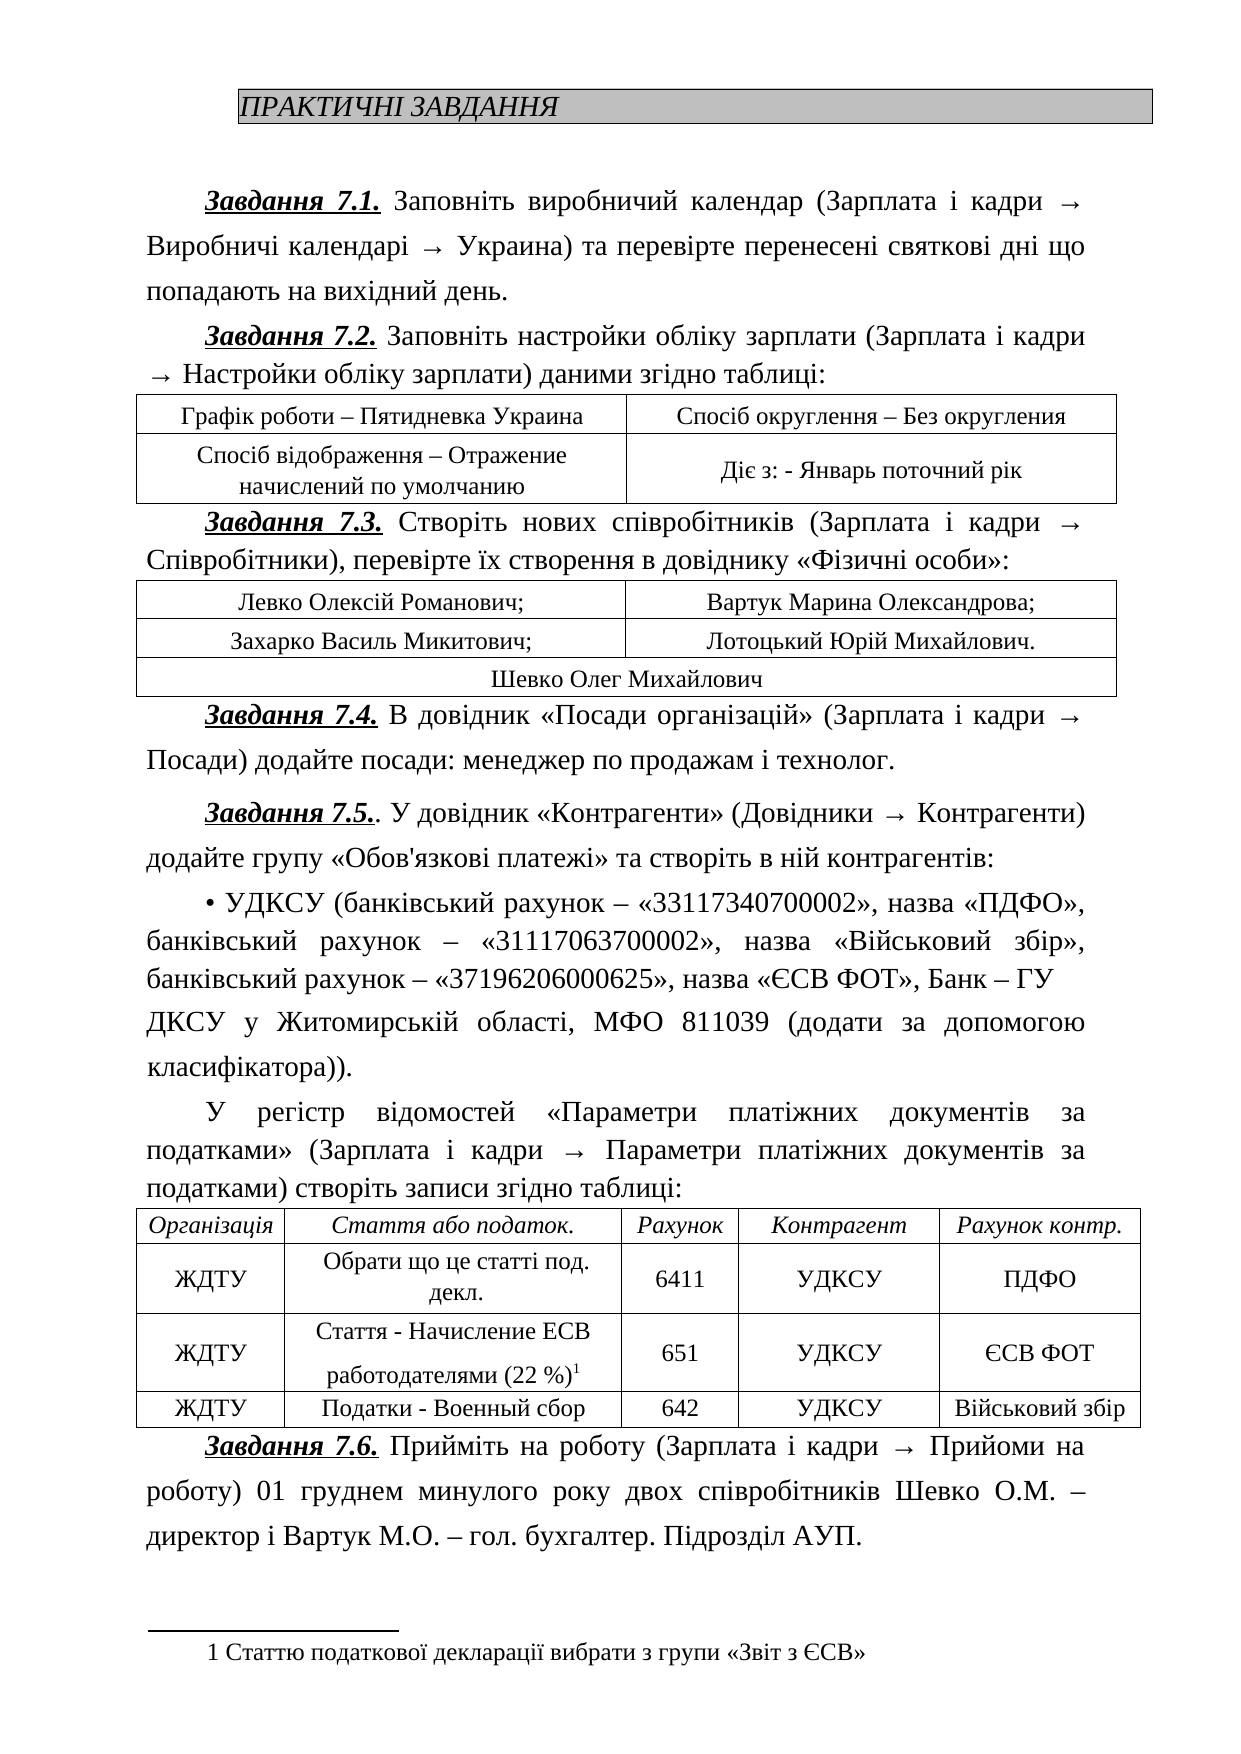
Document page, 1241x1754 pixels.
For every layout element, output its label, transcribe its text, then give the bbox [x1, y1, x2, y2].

table_header Рахунок [622, 1209, 738, 1243]
text Завдання 7.6. Прийміть на роботу (Зарплата і кадри → Прийоми на роботу) 01 груднем минулого року двох співробітників Шевко О.М. – директор і Вартук М.О. – гол. бухгалтер. Підрозділ АУП. [146, 1428, 1086, 1552]
text Завдання 7.4. В довідник «Посади організацій» (Зарплата і кадри → Посади) додайте посади: менеджер по продажам і технолог. [146, 697, 1086, 776]
table_cell Стаття - Начисление ЕСВ работодателями (22 %) [285, 1314, 621, 1391]
text Завдання 7.1. Заповніть виробничий календар (Зарплата і кадри → Виробничі календарі → Украина) та перевірте перенесені святкові дні що попадають на вихідний день. [146, 183, 1086, 307]
table_cell ЖДТУ [137, 1314, 284, 1391]
table_cell ЄСВ ФОТ [940, 1314, 1140, 1391]
table_cell Військовий збір [940, 1392, 1140, 1427]
table_header Рахунок контр. [940, 1209, 1140, 1243]
table_header Левко Олексій Романович; [137, 581, 625, 618]
table_cell ЖДТУ [137, 1244, 284, 1313]
table_cell Захарко Василь Микитович; [137, 619, 625, 657]
table_cell УДКСУ [739, 1392, 939, 1427]
table_header Вартук Марина Олександрова; [626, 581, 1116, 618]
text ДКСУ у Житомирській області, МФО 811039 (додати за допомогою класифікатора)). [146, 1004, 1086, 1082]
table_cell ПДФО [940, 1244, 1140, 1313]
table_cell Лотоцький Юрій Михайлович. [626, 619, 1116, 657]
table_header Організація [137, 1209, 284, 1243]
table_cell 642 [622, 1392, 738, 1427]
table_cell Обрати що це статті под. декл. [285, 1244, 621, 1313]
text Завдання 7.2. Заповніть настройки обліку зарплати (Зарплата і кадри → Настройки обліку зарплати) даними згідно таблиці: [146, 318, 1086, 390]
table_cell Шевко Олег Михайлович [137, 658, 1116, 696]
table_header Контрагент [739, 1209, 939, 1243]
table_cell УДКСУ [739, 1244, 939, 1313]
subtitle ПРАКТИЧНІ ЗАВДАННЯ [239, 90, 1152, 123]
table_header Графік роботи – Пятидневка Украина [137, 395, 626, 433]
table_header Стаття або податок. [285, 1209, 621, 1243]
table_cell 651 [622, 1314, 738, 1391]
table_header Спосіб округлення – Без округления [627, 395, 1116, 433]
text Завдання 7.3. Створіть нових співробітників (Зарплата і кадри → Співробітники), перевірте їх створення в довіднику «Фізичні особи»: [146, 504, 1086, 575]
table_cell 6411 [622, 1244, 738, 1313]
text • УДКСУ (банківський рахунок – «33117340700002», назва «ПДФО», банківський рахунок – «31117063700002», назва «Військовий збір», банківський рахунок – «37196206000625», назва «ЄСВ ФОТ», Банк – ГУ [146, 885, 1086, 994]
text У регістр відомостей «Параметри платіжних документів за податками» (Зарплата і кадри → Параметри платіжних документів за податками) створіть записи згідно таблиці: [146, 1094, 1086, 1203]
table_cell Спосіб відображення – Отражение начислений по умолчанию [137, 434, 626, 503]
table_cell Податки - Военный сбор [285, 1392, 621, 1427]
table_cell Діє з: - Январь поточний рік [627, 434, 1116, 503]
table_cell УДКСУ [739, 1314, 939, 1391]
text Завдання 7.5.. У довідник «Контрагенти» (Довідники → Контрагенти) додайте групу «Обов'язкові платежі» та створіть в ній контрагентів: [146, 795, 1086, 873]
table_cell ЖДТУ [137, 1392, 284, 1427]
